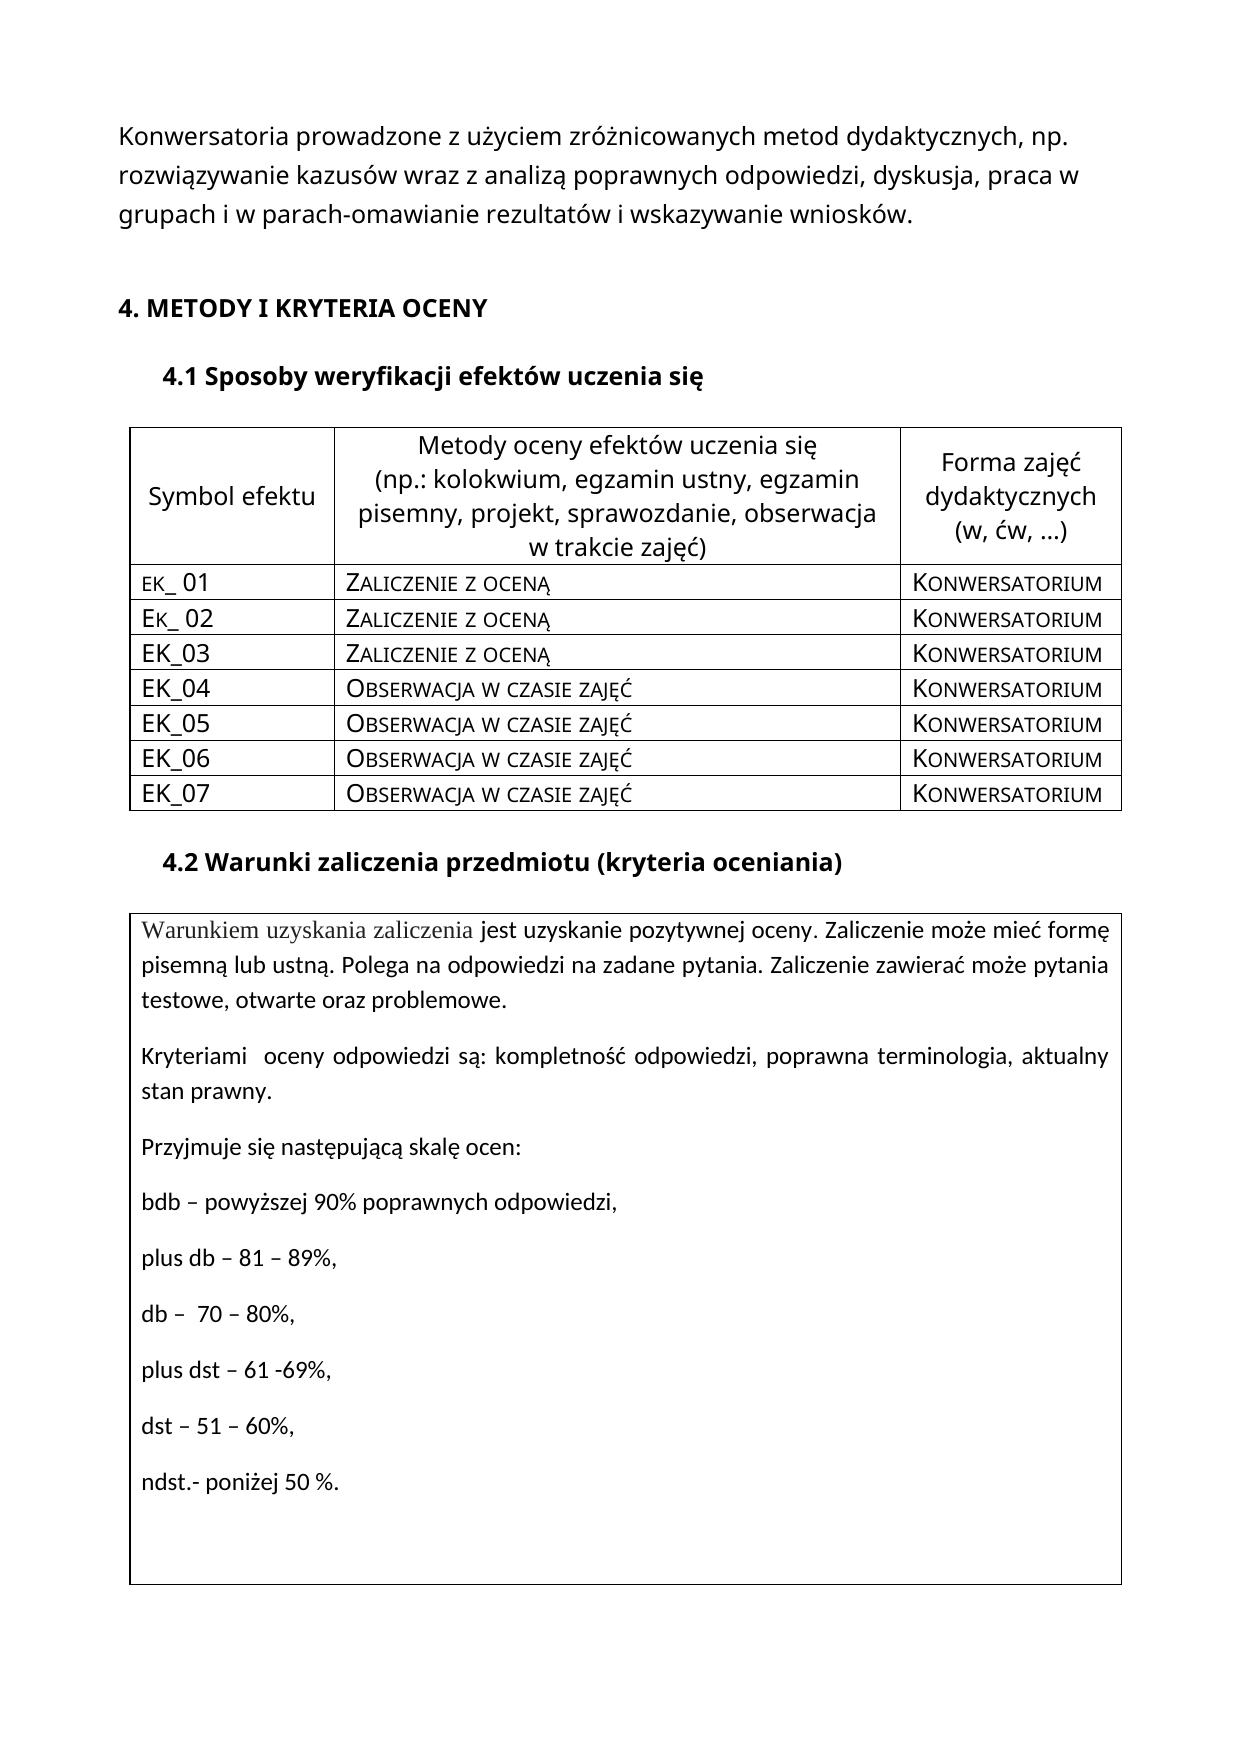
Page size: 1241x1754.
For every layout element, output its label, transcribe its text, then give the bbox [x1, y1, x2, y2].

table_cell EK_03 [131, 635, 334, 669]
table_header Symbol efektu [131, 428, 334, 564]
text 4.2 Warunki zaliczenia przedmiotu (kryteria oceniania) [162, 845, 1122, 879]
table_cell Konwersatorium [901, 635, 1121, 669]
table_header Forma zajęć dydaktycznych (w, ćw, …) [901, 428, 1121, 564]
table_cell Ek_ 02 [131, 600, 334, 634]
table_cell EK_05 [131, 706, 334, 739]
table_cell Konwersatorium [901, 565, 1121, 599]
table_cell Konwersatorium [901, 776, 1121, 810]
table_cell ek_ 01 [131, 565, 334, 599]
table_cell Konwersatorium [901, 741, 1121, 775]
table_cell Konwersatorium [901, 670, 1121, 704]
table_cell Konwersatorium [901, 600, 1121, 634]
text Konwersatoria prowadzone z użyciem zróżnicowanych metod dydaktycznych, np. rozwiązywanie kazusów wraz z analizą poprawnych odpowiedzi, dyskusja, praca w grupach i w parach-omawianie rezultatów i wskazywanie wniosków. [118, 118, 1122, 231]
table_cell Zaliczenie z oceną [335, 635, 900, 669]
table_cell Zaliczenie z oceną [335, 565, 900, 599]
table_cell Obserwacja w czasie zajęć [335, 741, 900, 775]
table_cell Obserwacja w czasie zajęć [335, 776, 900, 810]
table_cell Obserwacja w czasie zajęć [335, 706, 900, 739]
table_cell Obserwacja w czasie zajęć [335, 670, 900, 704]
text 4.1 Sposoby weryfikacji efektów uczenia się [162, 359, 1122, 393]
table_cell EK_07 [131, 776, 334, 810]
text 4. METODY I KRYTERIA OCENY [118, 291, 1122, 324]
table_header Metody oceny efektów uczenia się (np.: kolokwium, egzamin ustny, egzamin pisemny, projekt, sprawozdanie, obserwacja w trakcie zajęć) [335, 428, 900, 564]
table_cell EK_04 [131, 670, 334, 704]
table_cell Zaliczenie z oceną [335, 600, 900, 634]
table_cell Konwersatorium [901, 706, 1121, 739]
table_header Warunkiem uzyskania zaliczenia jest uzyskanie pozytywnej oceny. Zaliczenie może mieć formę pisemną lub ustną. Polega na odpowiedzi na zadane pytania. Zaliczenie zawierać może pytania testowe, otwarte oraz problemowe. Kryteriami oceny odpowiedzi są: kompletność odpowiedzi, poprawna terminologia, aktualny stan prawny. Przyjmuje się następującą skalę ocen: bdb – powyższej 90% poprawnych odpowiedzi, plus db – 81 – 89%, db – 70 – 80%, plus dst – 61 -69%, dst – 51 – 60%, ndst.- poniżej 50 %. [131, 914, 1121, 1584]
table_cell EK_06 [131, 741, 334, 775]
